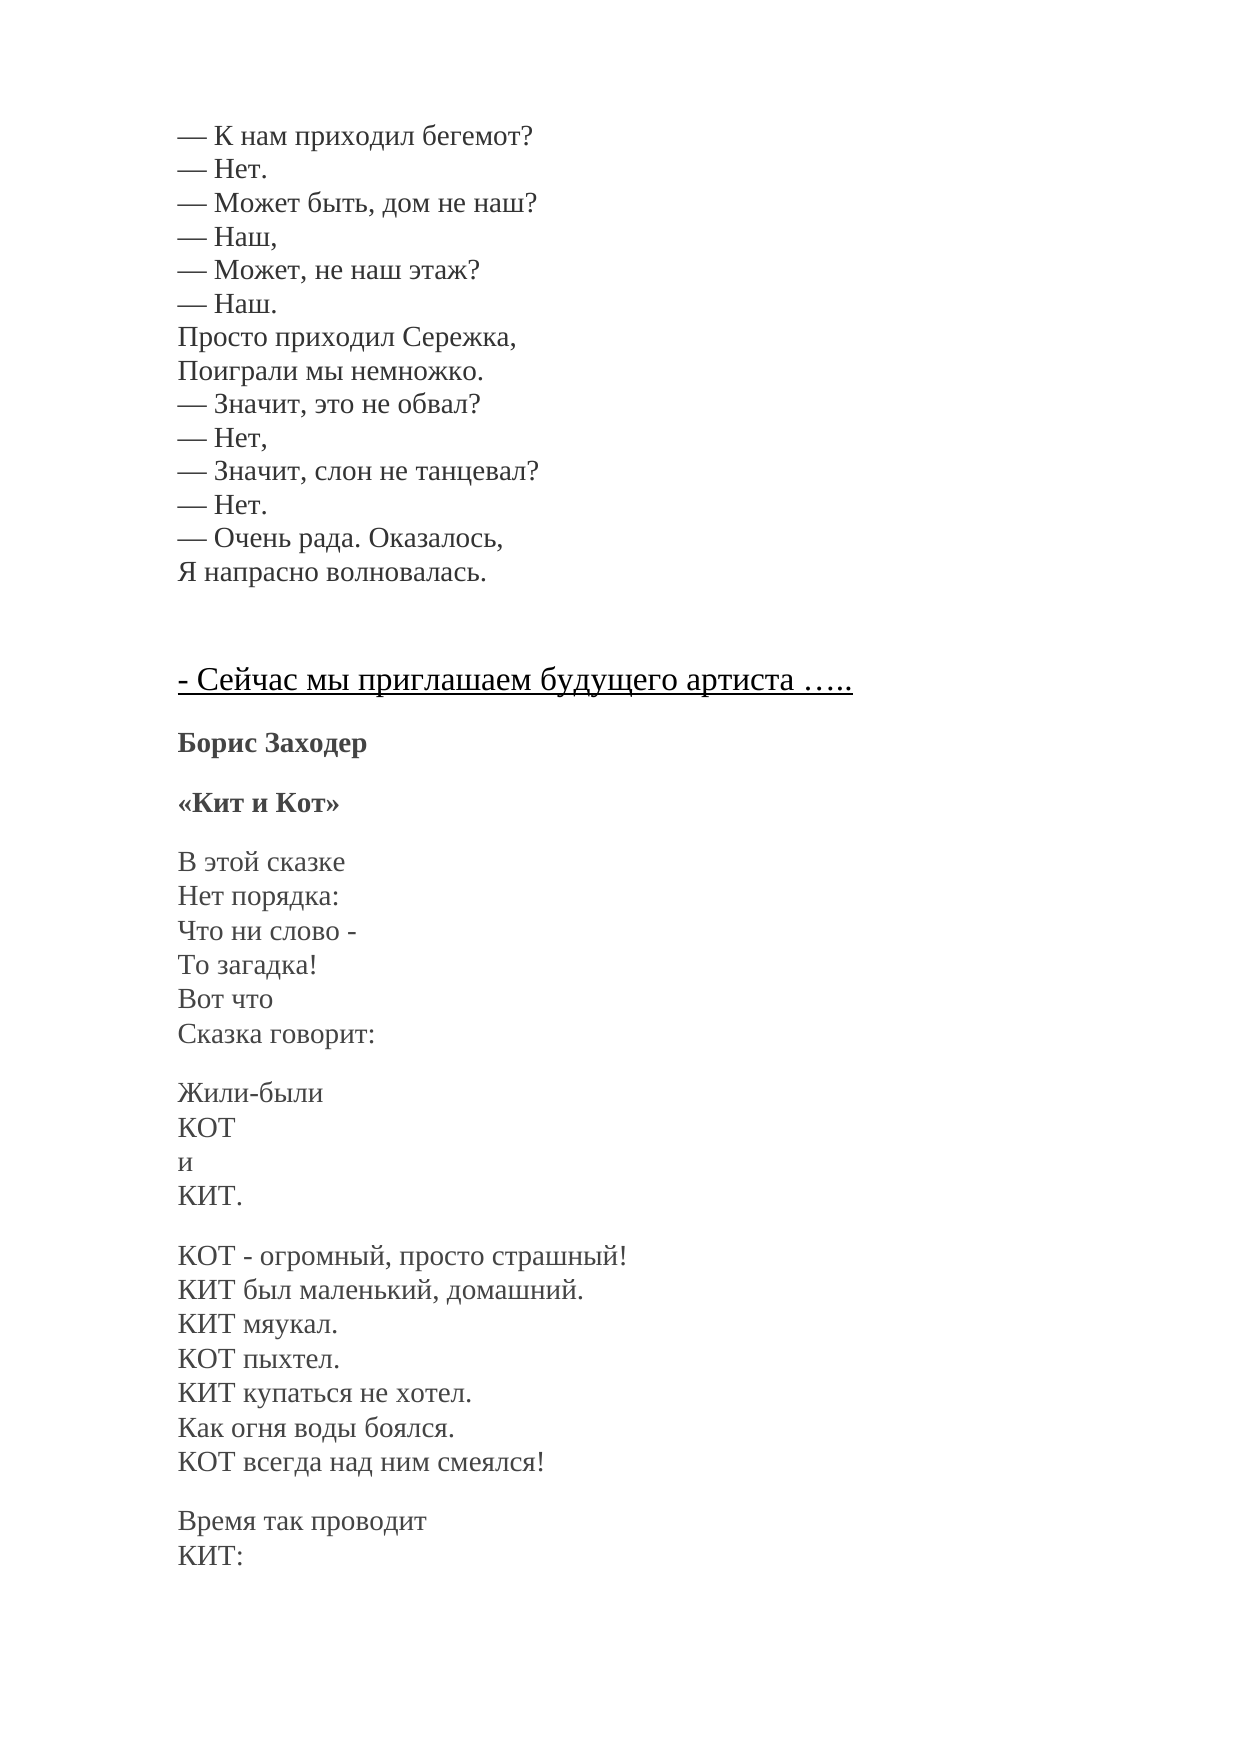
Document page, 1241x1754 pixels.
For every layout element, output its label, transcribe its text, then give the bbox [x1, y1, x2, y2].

text — Может, не наш этаж? [177, 252, 1152, 286]
text — Нет. [177, 487, 1152, 521]
text — К нам приходил бегемот? [177, 118, 1152, 152]
text Жили-были КОТ и КИТ. [177, 1074, 1152, 1212]
text — Может быть, дом не наш? [177, 185, 1152, 219]
text — Значит, это не обвал? [177, 386, 1152, 420]
text Борис Заходер [177, 724, 1152, 759]
text — Очень рада. Оказалось, [177, 521, 1152, 554]
text — Наш, [177, 219, 1152, 252]
text «Кит и Кот» [177, 784, 1152, 818]
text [177, 1503, 1152, 1571]
text Просто приходил Сережка, [177, 319, 1152, 353]
text Поиграли мы немножко. [177, 353, 1152, 386]
text - Сейчас мы приглашаем будущего артиста ….. [177, 659, 1152, 698]
text — Значит, слон не танцевал? [177, 453, 1152, 487]
text — Наш. [177, 286, 1152, 319]
text — Нет. [177, 152, 1152, 185]
text КОТ - огромный, просто страшный! КИТ был маленький, домашний. КИТ мяукал. КОТ пыхтел. КИТ купаться не хотел. Как огня воды боялся. КОТ всегда над ним смеялся! [177, 1237, 1152, 1478]
text — Нет, [177, 420, 1152, 453]
text Я напрасно волновалась. [177, 554, 1152, 588]
text В этой сказке Нет порядка: Что ни слово - То загадка! Вот что Сказка говорит: [177, 843, 1152, 1049]
